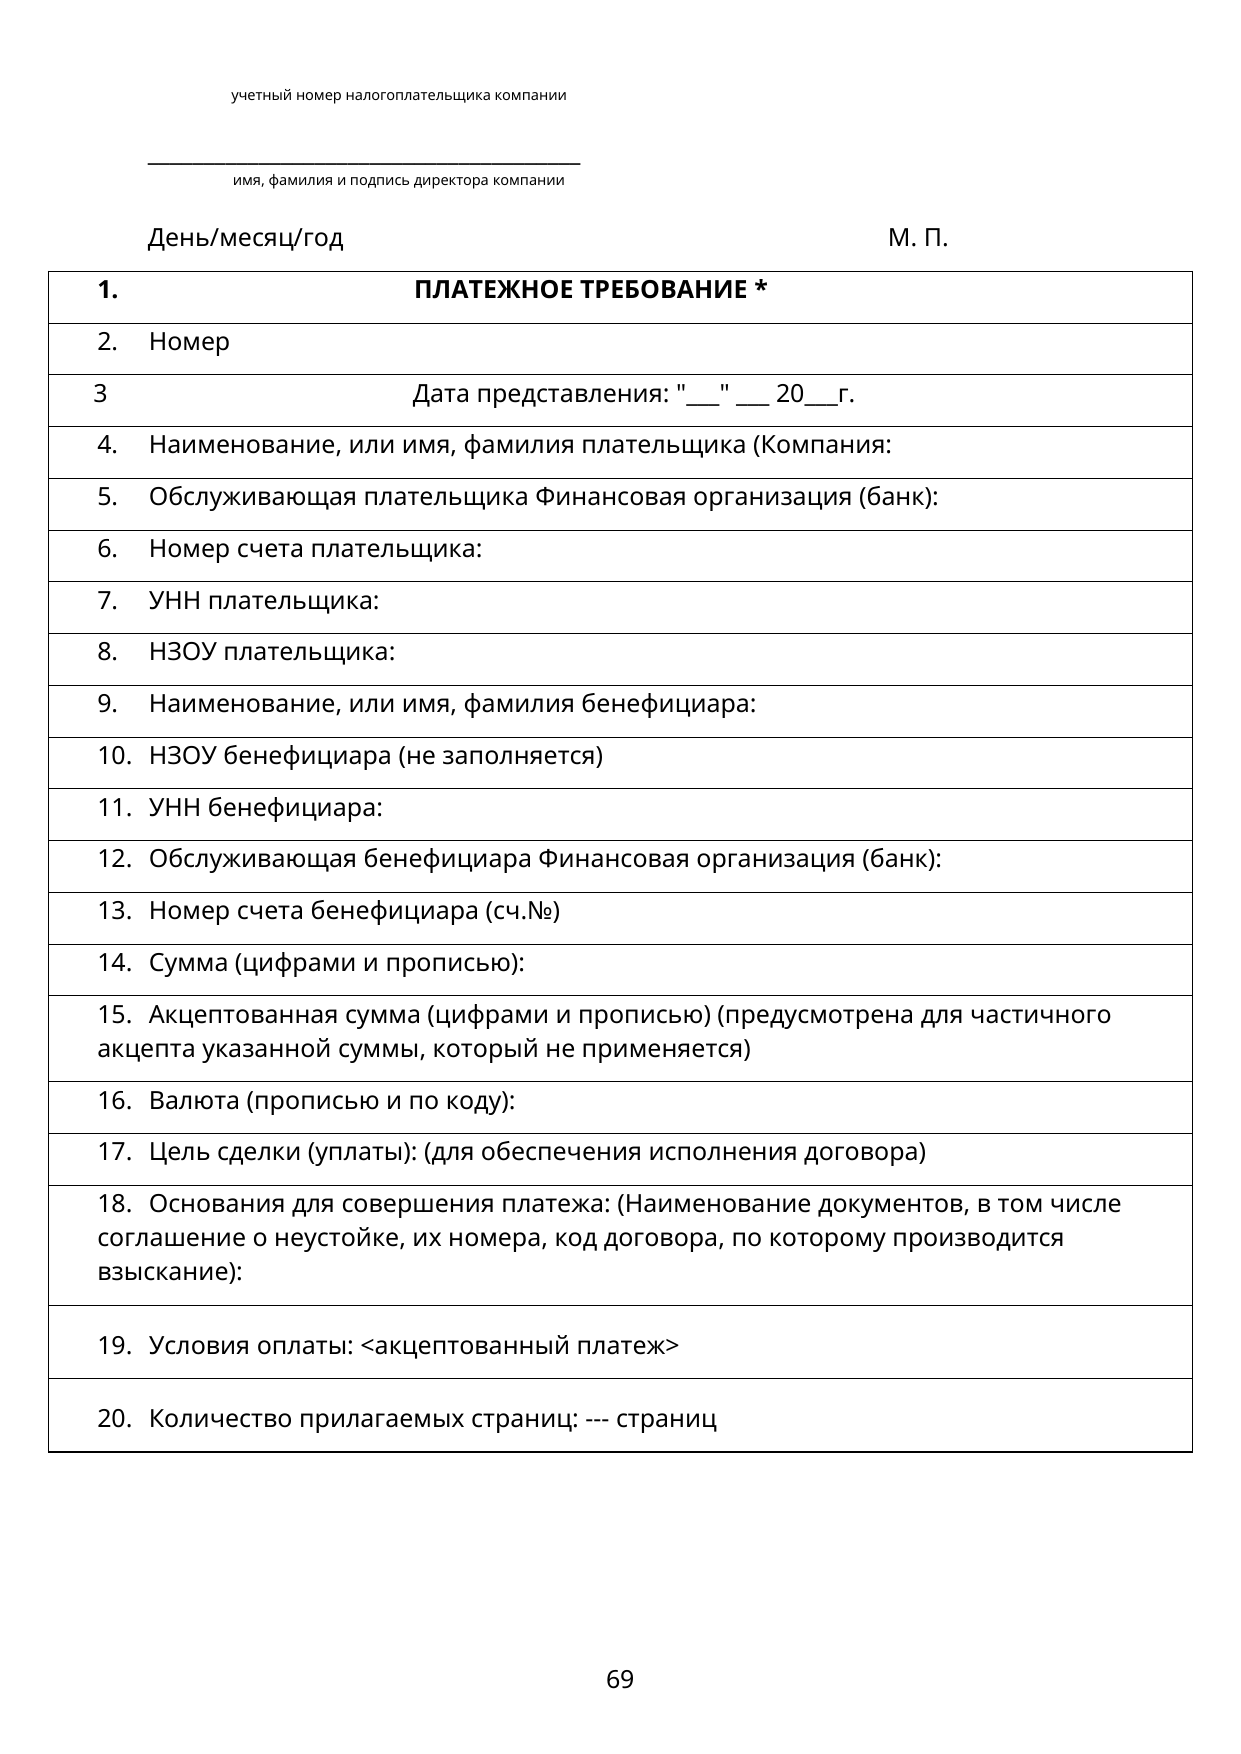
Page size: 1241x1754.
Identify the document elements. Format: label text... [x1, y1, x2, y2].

table_cell 2. Номер [49, 324, 1192, 374]
table_cell 19. Условия оплаты: <акцептованный платеж> [49, 1306, 1192, 1378]
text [148, 135, 1092, 169]
table_cell 18. Основания для совершения платежа: (Наименование документов, в том числе соглашение о неустойке, их номера, код договора, по которому производится взыскание): [49, 1186, 1192, 1305]
table_cell 14. Сумма (цифрами и прописью): [49, 945, 1192, 995]
text учетный номер налогоплательщика компании [148, 84, 650, 118]
text имя, фамилия и подпись директора компании [148, 169, 650, 203]
table_cell 5. Обслуживающая плательщика Финансовая организация (банк): [49, 479, 1192, 529]
table_cell 20. Количество прилагаемых страниц: --- страниц [49, 1379, 1192, 1451]
table_cell 3 Дата представления: "___" ___ 20___г. [49, 375, 1192, 426]
table_cell 8. НЗОУ плательщика: [49, 634, 1192, 685]
table_cell 13. Номер счета бенефициара (сч.№) [49, 893, 1192, 944]
table_cell 11. УНН бенефициара: [49, 789, 1192, 840]
table_cell 16. Валюта (прописью и по коду): [49, 1082, 1192, 1133]
text День/месяц/год М. П. [148, 220, 1092, 254]
table_cell 15. Акцептованная сумма (цифрами и прописью) (предусмотрена для частичного акцепта указанной суммы, который не применяется) [49, 996, 1192, 1081]
table_cell 9. Наименование, или имя, фамилия бенефициара: [49, 686, 1192, 737]
table_cell 6. Номер счета плательщика: [49, 531, 1192, 581]
table_cell 17. Цель сделки (уплаты): (для обеспечения исполнения договора) [49, 1134, 1192, 1185]
table_header 1. ПЛАТЕЖНОЕ ТРЕБОВАНИЕ * [49, 272, 1192, 322]
table_cell 12. Обслуживающая бенефициара Финансовая организация (банк): [49, 841, 1192, 892]
table_cell 10. НЗОУ бенефициара (не заполняется) [49, 738, 1192, 788]
table_cell 4. Наименование, или имя, фамилия плательщика (Компания: [49, 427, 1192, 478]
table_cell 7. УНН плательщика: [49, 582, 1192, 633]
